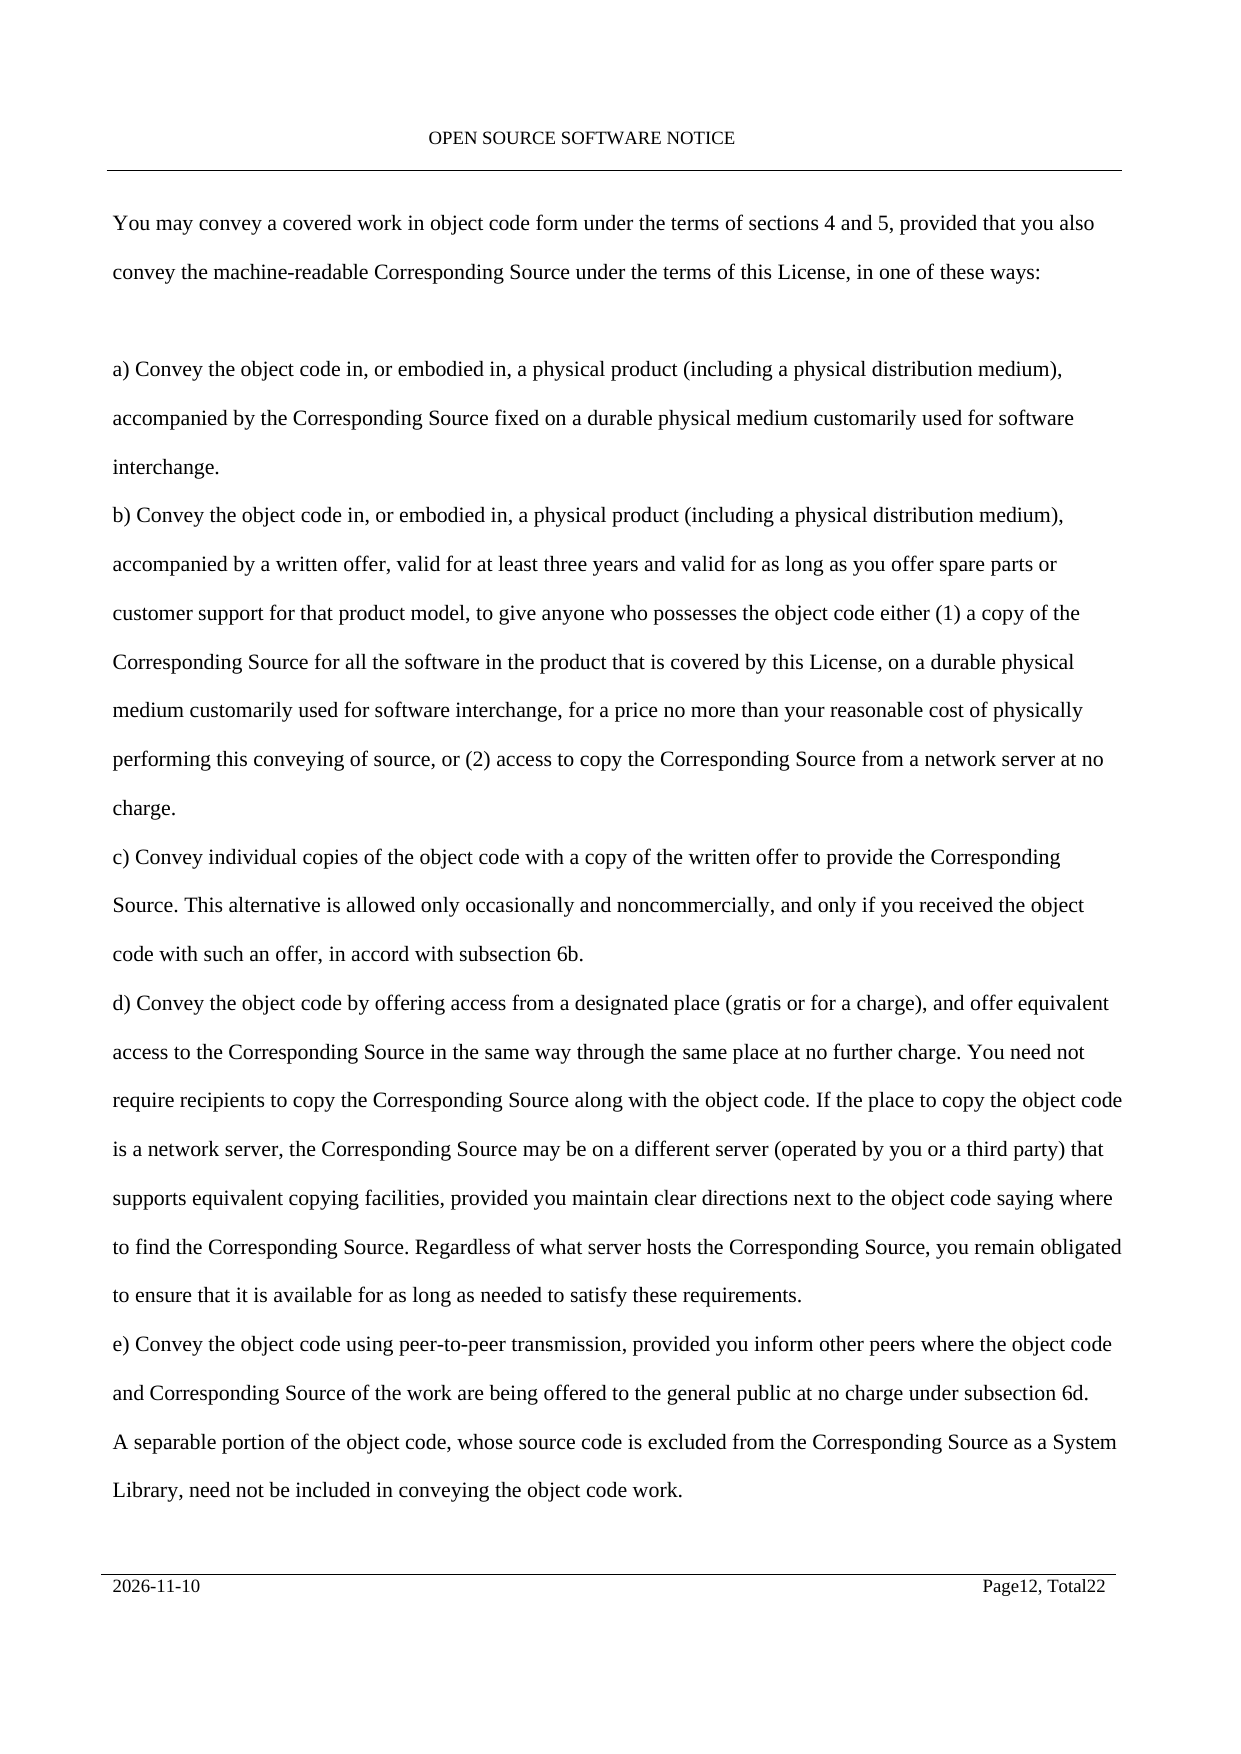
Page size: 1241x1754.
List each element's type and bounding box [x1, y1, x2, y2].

text [112, 206, 1128, 1506]
